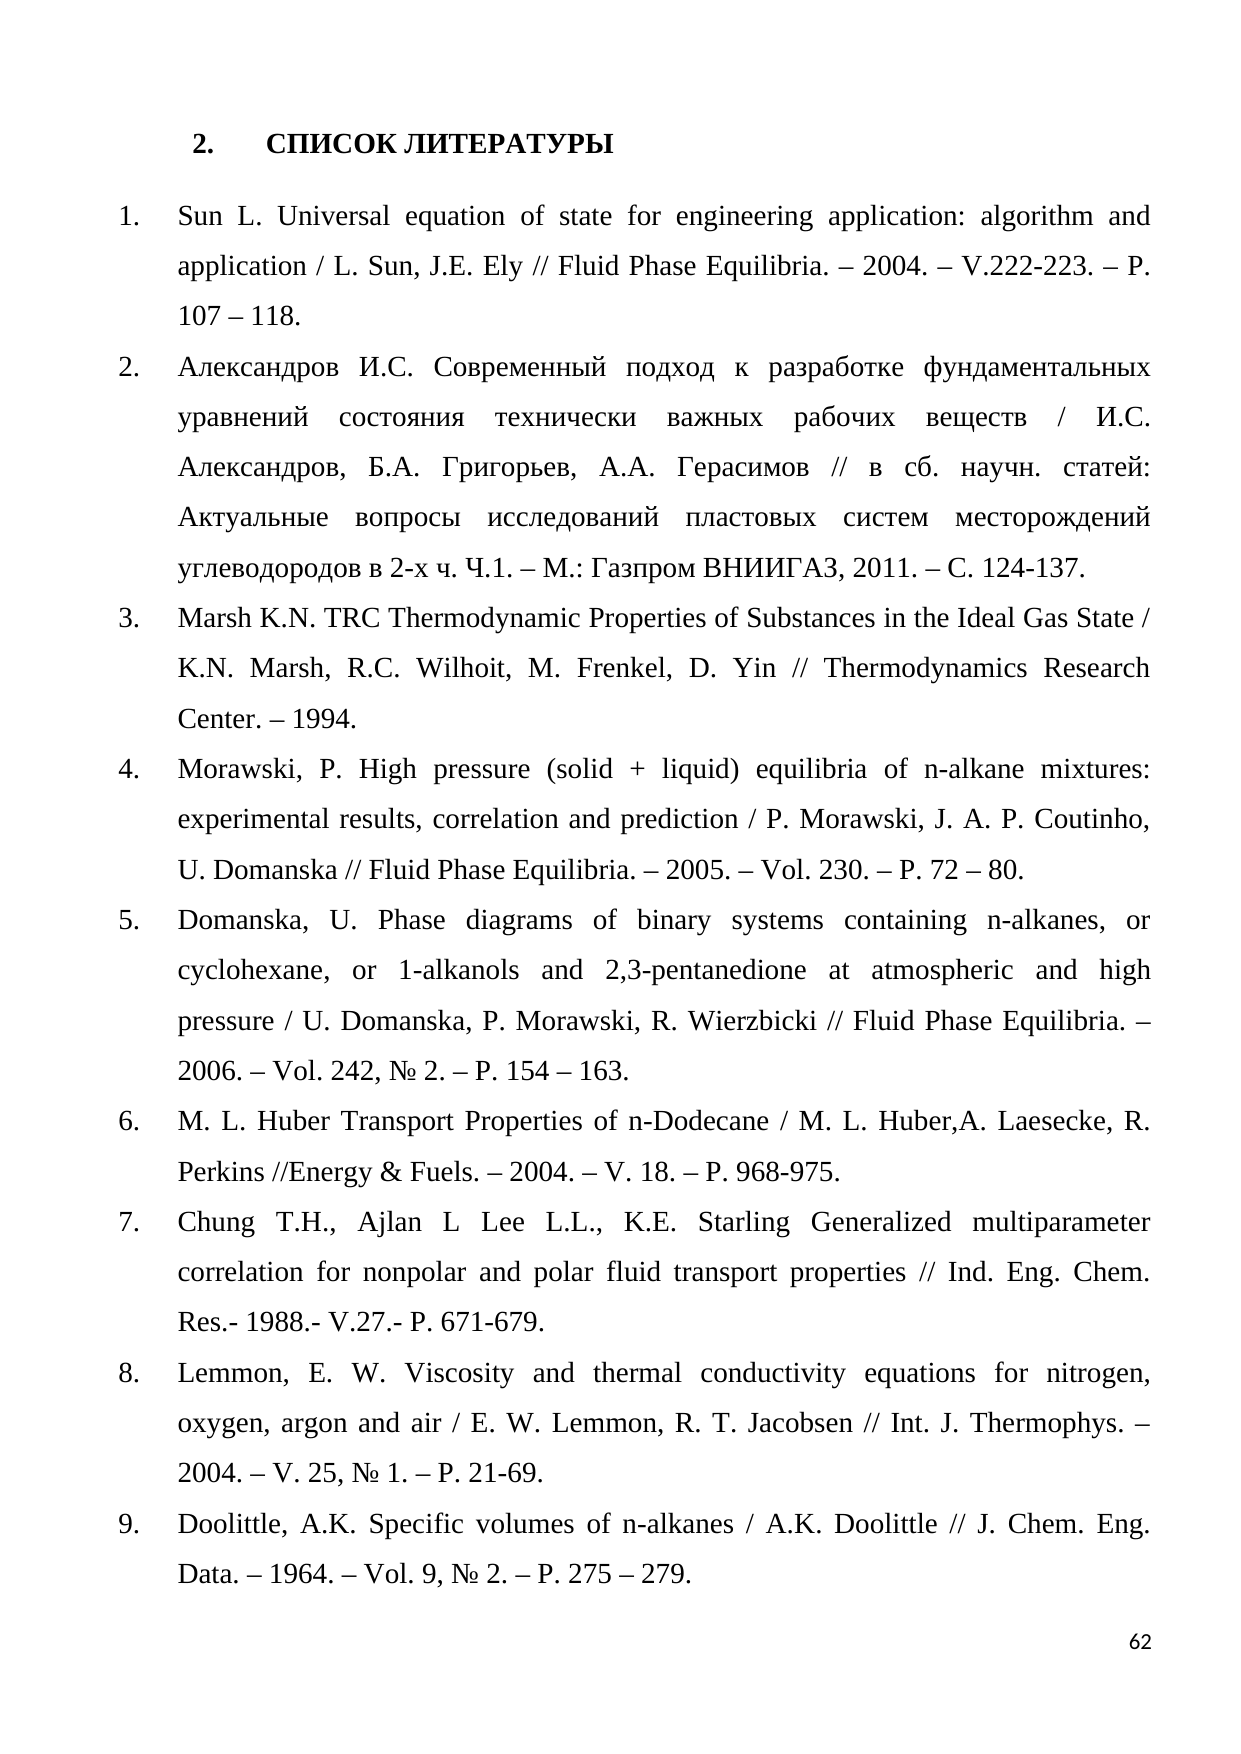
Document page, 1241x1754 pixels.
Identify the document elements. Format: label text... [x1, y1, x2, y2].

list Domanska, U. Phase diagrams of binary systems containing n-alkanes, or cyclohexane, or 1-alkanols and 2,3-pentanedione at atmospheric and high pressure / U. Domanska, P. Morawski, R. Wierzbicki // Fluid Phase Equilibria. – 2006. – Vol. 242, № 2. – P. 154 – 163. [118, 902, 1152, 1087]
text 2. СПИСОК ЛИТЕРАТУРЫ [118, 127, 1152, 160]
list Sun L. Universal equation of state for engineering application: algorithm and application / L. Sun, J.E. Ely // Fluid Phase Equilibria. – 2004. – V.222-223. – P. 107 – 118. [118, 198, 1152, 332]
list Doolittle, A.K. Specific volumes of n-alkanes / A.K. Doolittle // J. Chem. Eng. Data. – 1964. – Vol. 9, № 2. – P. 275 – 279. [118, 1506, 1152, 1590]
list M. L. Huber Transport Properties of n-Dodecane / M. L. Huber,A. Laesecke, R. Perkins //Energy & Fuels. – 2004. – V. 18. – P. 968-975. [118, 1103, 1152, 1187]
list Lemmon, E. W. Viscosity and thermal conductivity equations for nitrogen, oxygen, argon and air / E. W. Lemmon, R. T. Jacobsen // Int. J. Thermophys. – 2004. – V. 25, № 1. – P. 21-69. [118, 1355, 1152, 1489]
list Александров И.С. Современный подход к разработке фундаментальных уравнений состояния технически важных рабочих веществ / И.С. Александров, Б.А. Григорьев, А.А. Герасимов // в сб. научн. статей: Актуальные вопросы исследований пластовых систем месторождений углеводородов в 2-х ч. Ч.1. – М.: Газпром ВНИИГАЗ, 2011. – С. 124-137. [118, 349, 1152, 583]
list Chung T.H., Ajlan L Lee L.L., K.E. Starling Generalized multiparameter correlation for nonpolar and polar fluid transport properties // Ind. Eng. Chem. Res.- 1988.- V.27.- P. 671-679. [118, 1204, 1152, 1338]
list Morawski, P. High pressure (solid + liquid) equilibria of n-alkane mixtures: experimental results, correlation and prediction / P. Morawski, J. A. P. Coutinho, U. Domanska // Fluid Phase Equilibria. – 2005. – Vol. 230. – P. 72 – 80. [118, 751, 1152, 885]
list Marsh K.N. TRC Thermodynamic Properties of Substances in the Ideal Gas State / K.N. Marsh, R.C. Wilhoit, M. Frenkel, D. Yin // Thermodynamics Research Center. – 1994. [118, 600, 1152, 734]
